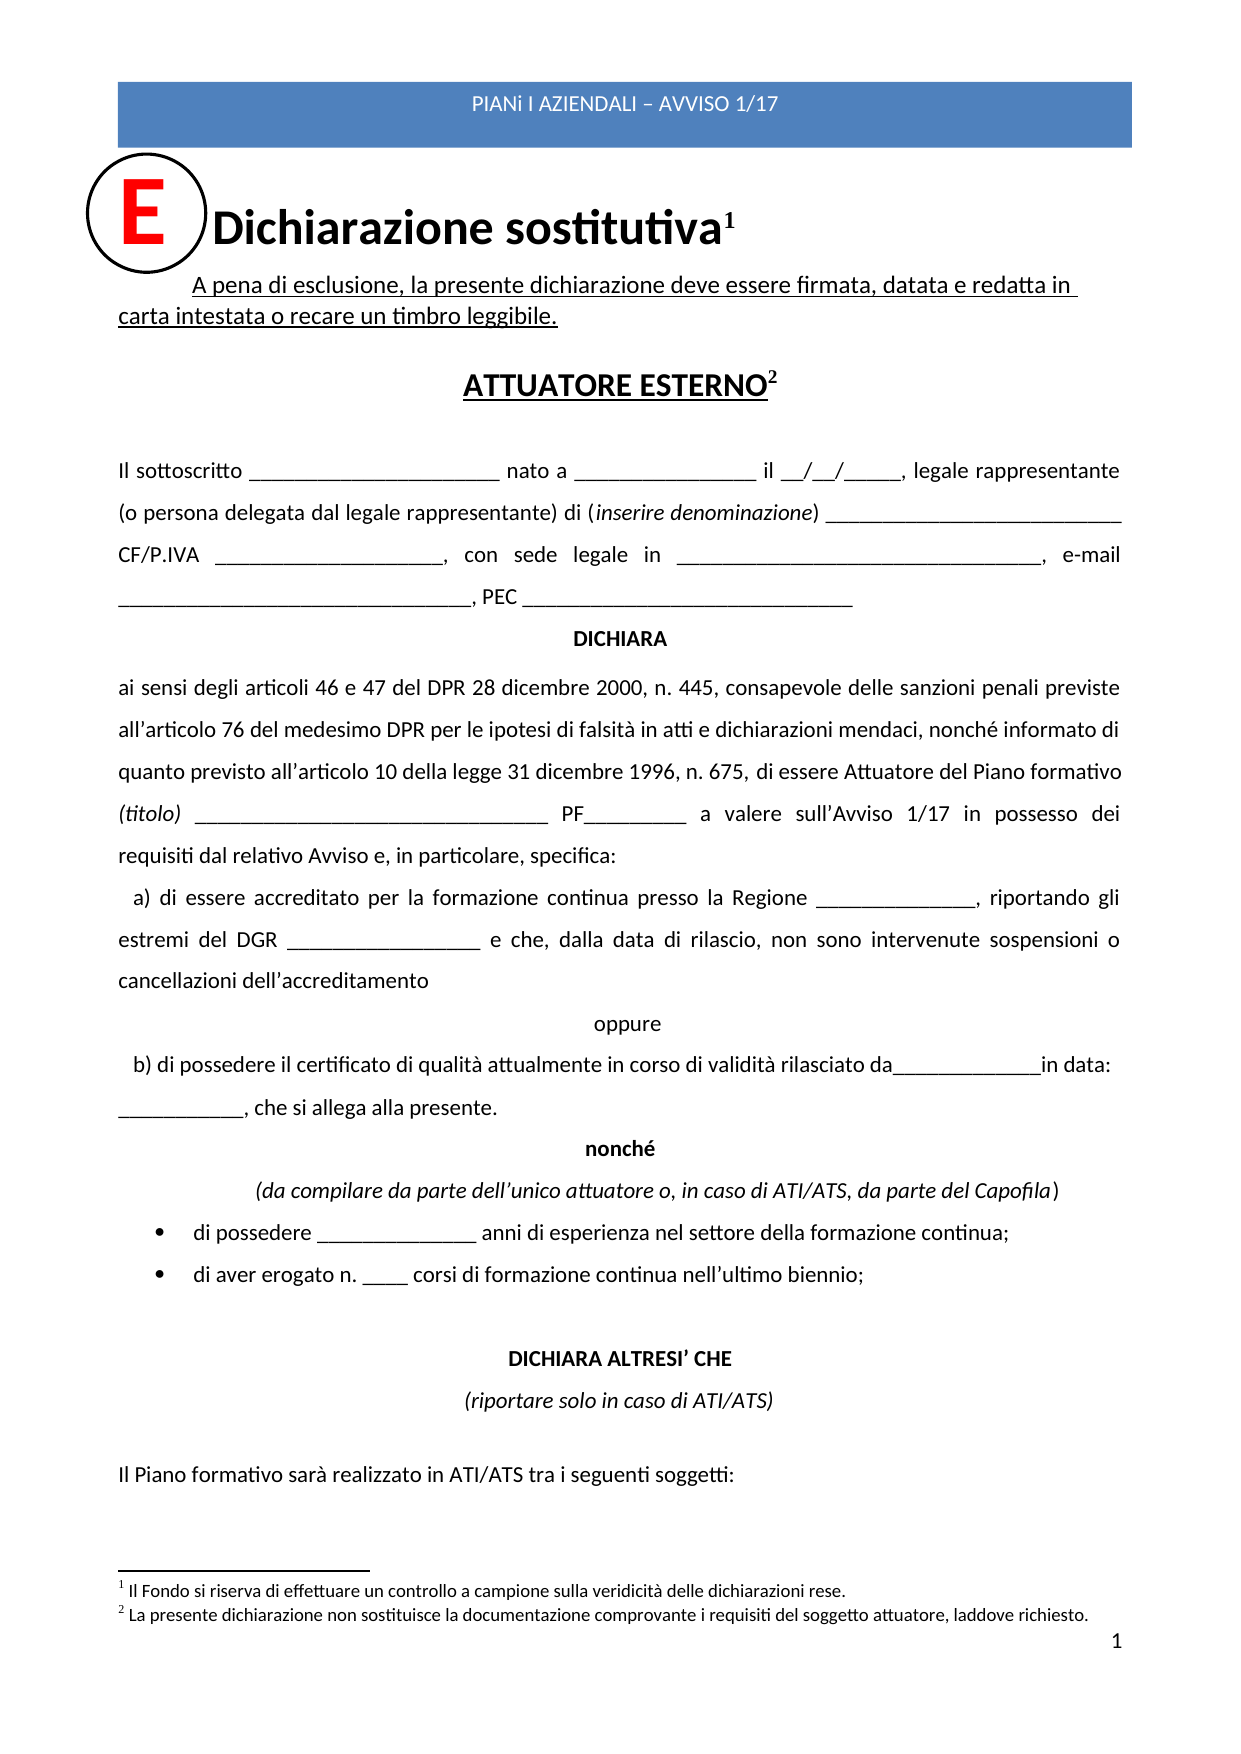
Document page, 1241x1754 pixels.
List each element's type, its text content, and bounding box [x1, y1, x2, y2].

text oppure [133, 1009, 1122, 1037]
text (da compilare da parte dell’unico attuatore o, in caso di ATI/ATS, da parte del Capofila) [118, 1177, 1122, 1204]
text ai sensi degli articoli 46 e 47 del DPR 28 dicembre 2000, n. 445, consapevole delle sanzioni penali previste all’articolo 76 del medesimo DPR per le ipotesi di falsità in atti e dichiarazioni mendaci, nonché informato di quanto previsto all’articolo 10 della legge 31 dicembre 1996, n. 675, di essere Attuatore del Piano formativo (titolo) _______________________________ PF_________ a valere sull’Avviso 1/17 in possesso dei requisiti dal relativo Avviso e, in particolare, specifica: [118, 673, 1122, 869]
text DICHIARA [118, 624, 1122, 652]
text Il sottoscritto ______________________ nato a ________________ il __/__/_____, legale rappresentante (o persona delegata dal legale rappresentante) di (inserire denominazione) __________________________ CF/P.IVA ____________________, con sede legale in ________________________________, e-mail _______________________________, PEC _____________________________ [118, 456, 1122, 610]
text DICHIARA ALTRESI’ CHE [118, 1344, 1122, 1372]
text b) di possedere il certificato di qualità attualmente in corso di validità rilasciato da_____________in data: ___________, che si allega alla presente. [118, 1051, 1122, 1121]
list di aver erogato n. ____ corsi di formazione continua nell’ultimo biennio; [156, 1261, 1122, 1288]
text a) di essere accreditato per la formazione continua presso la Regione ______________, riportando gli estremi del DGR _________________ e che, dalla data di rilascio, non sono intervenute sospensioni o cancellazioni dell’accreditamento [118, 883, 1122, 995]
text nonché [118, 1134, 1122, 1163]
text E Dichiarazione sostitutiva [118, 148, 1122, 270]
list di possedere ______________ anni di esperienza nel settore della formazione continua; [156, 1218, 1122, 1247]
text Il Piano formativo sarà realizzato in ATI/ATS tra i seguenti soggetti: [118, 1461, 1122, 1489]
text ATTUATORE ESTERNO [118, 364, 1122, 405]
text (riportare solo in caso di ATI/ATS) [118, 1386, 1122, 1414]
text A pena di esclusione, la presente dichiarazione deve essere firmata, datata e redatta in carta intestata o recare un timbro leggibile. [118, 270, 1122, 331]
